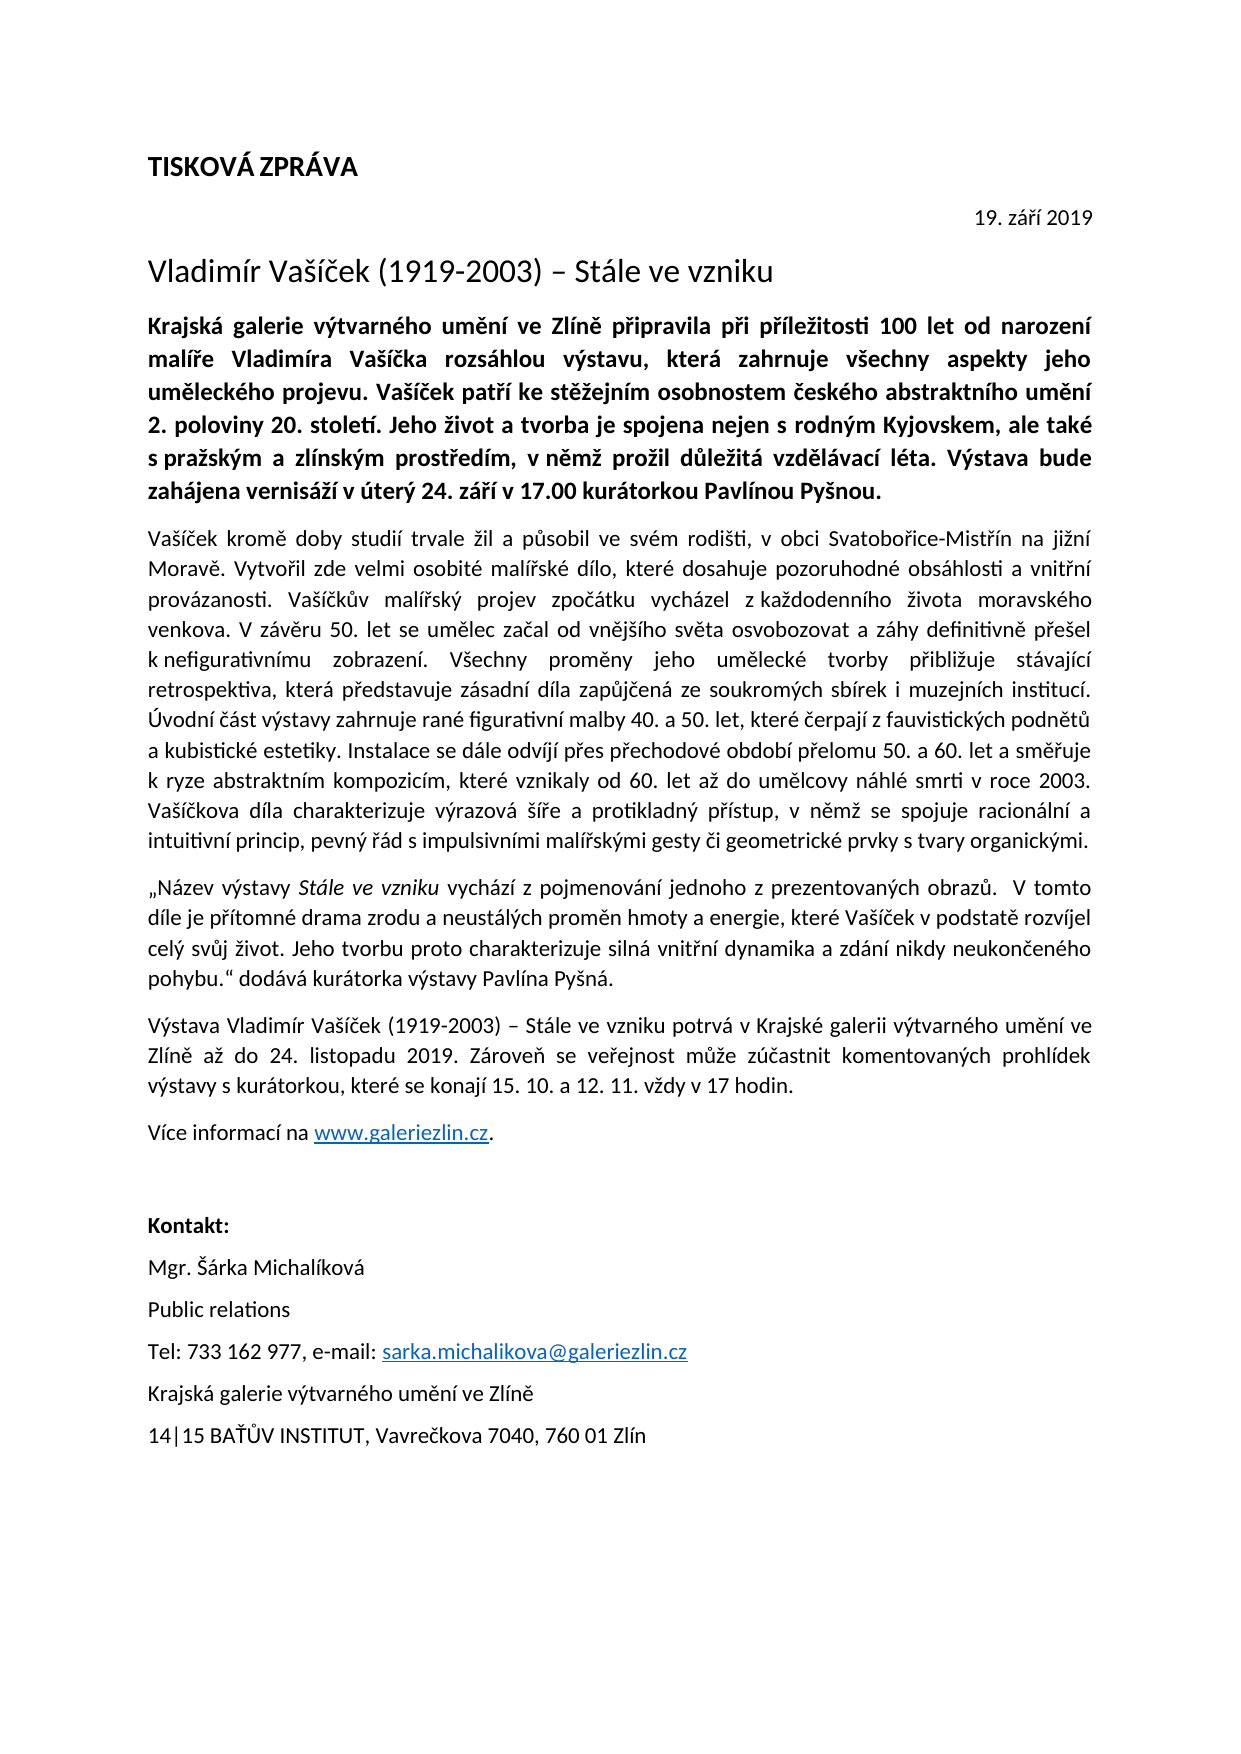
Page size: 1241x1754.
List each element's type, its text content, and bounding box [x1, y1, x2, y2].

text Tel: 733 162 977, e-mail: sarka.michalikova@galeriezlin.cz [148, 1337, 1093, 1365]
text Krajská galerie výtvarného umění ve Zlíně [148, 1379, 1093, 1407]
text „Název výstavy Stále ve vzniku vychází z pojmenování jednoho z prezentovaných obrazů. V tomto díle je přítomné drama zrodu a neustálých proměn hmoty a energie, které Vašíček v podstatě rozvíjel celý svůj život. Jeho tvorbu proto charakterizuje silná vnitřní dynamika a zdání nikdy neukončeného pohybu.“ dodává kurátorka výstavy Pavlína Pyšná. [148, 873, 1093, 992]
text 19. září 2019 [148, 203, 1093, 231]
text Mgr. Šárka Michalíková [148, 1253, 1093, 1281]
text Vašíček kromě doby studií trvale žil a působil ve svém rodišti, v obci Svatobořice-Mistřín na jižní Moravě. Vytvořil zde velmi osobité malířské dílo, které dosahuje pozoruhodné obsáhlosti a vnitřní provázanosti. Vašíčkův malířský projev zpočátku vycházel z každodenního života moravského venkova. V závěru 50. let se umělec začal od vnějšího světa osvobozovat a záhy definitivně přešel k nefigurativnímu zobrazení. Všechny proměny jeho umělecké tvorby přibližuje stávající retrospektiva, která představuje zásadní díla zapůjčená ze soukromých sbírek i muzejních institucí. Úvodní část výstavy zahrnuje rané figurativní malby 40. a 50. let, které čerpají z fauvistických podnětů a kubistické estetiky. Instalace se dále odvíjí přes přechodové období přelomu 50. a 60. let a směřuje k ryze abstraktním kompozicím, které vznikaly od 60. let až do umělcovy náhlé smrti v roce 2003. Vašíčkova díla charakterizuje výrazová šíře a protikladný přístup, v němž se spojuje racionální a intuitivní princip, pevný řád s impulsivními malířskými gesty či geometrické prvky s tvary organickými. [148, 524, 1093, 854]
text TISKOVÁ ZPRÁVA [148, 148, 1093, 183]
text 14|15 BAŤŮV INSTITUT, Vavrečkova 7040, 760 01 Zlín [148, 1421, 1093, 1449]
text Více informací na www.galeriezlin.cz. [148, 1118, 1093, 1146]
text Výstava Vladimír Vašíček (1919-2003) – Stále ve vzniku potrvá v Krajské galerii výtvarného umění ve Zlíně až do 24. listopadu 2019. Zároveň se veřejnost může zúčastnit komentovaných prohlídek výstavy s kurátorkou, které se konají 15. 10. a 12. 11. vždy v 17 hodin. [148, 1011, 1093, 1099]
text Vladimír Vašíček (1919-2003) – Stále ve vzniku [148, 249, 1093, 290]
text Kontakt: [148, 1211, 1093, 1239]
text Krajská galerie výtvarného umění ve Zlíně připravila při příležitosti 100 let od narození malíře Vladimíra Vašíčka rozsáhlou výstavu, která zahrnuje všechny aspekty jeho uměleckého projevu. Vašíček patří ke stěžejním osobnostem českého abstraktního umění 2. poloviny 20. století. Jeho život a tvorba je spojena nejen s rodným Kyjovskem, ale také s pražským a zlínským prostředím, v němž prožil důležitá vzdělávací léta. Výstava bude zahájena vernisáží v úterý 24. září v 17.00 kurátorkou Pavlínou Pyšnou. [148, 310, 1093, 505]
text Public relations [148, 1295, 1093, 1323]
